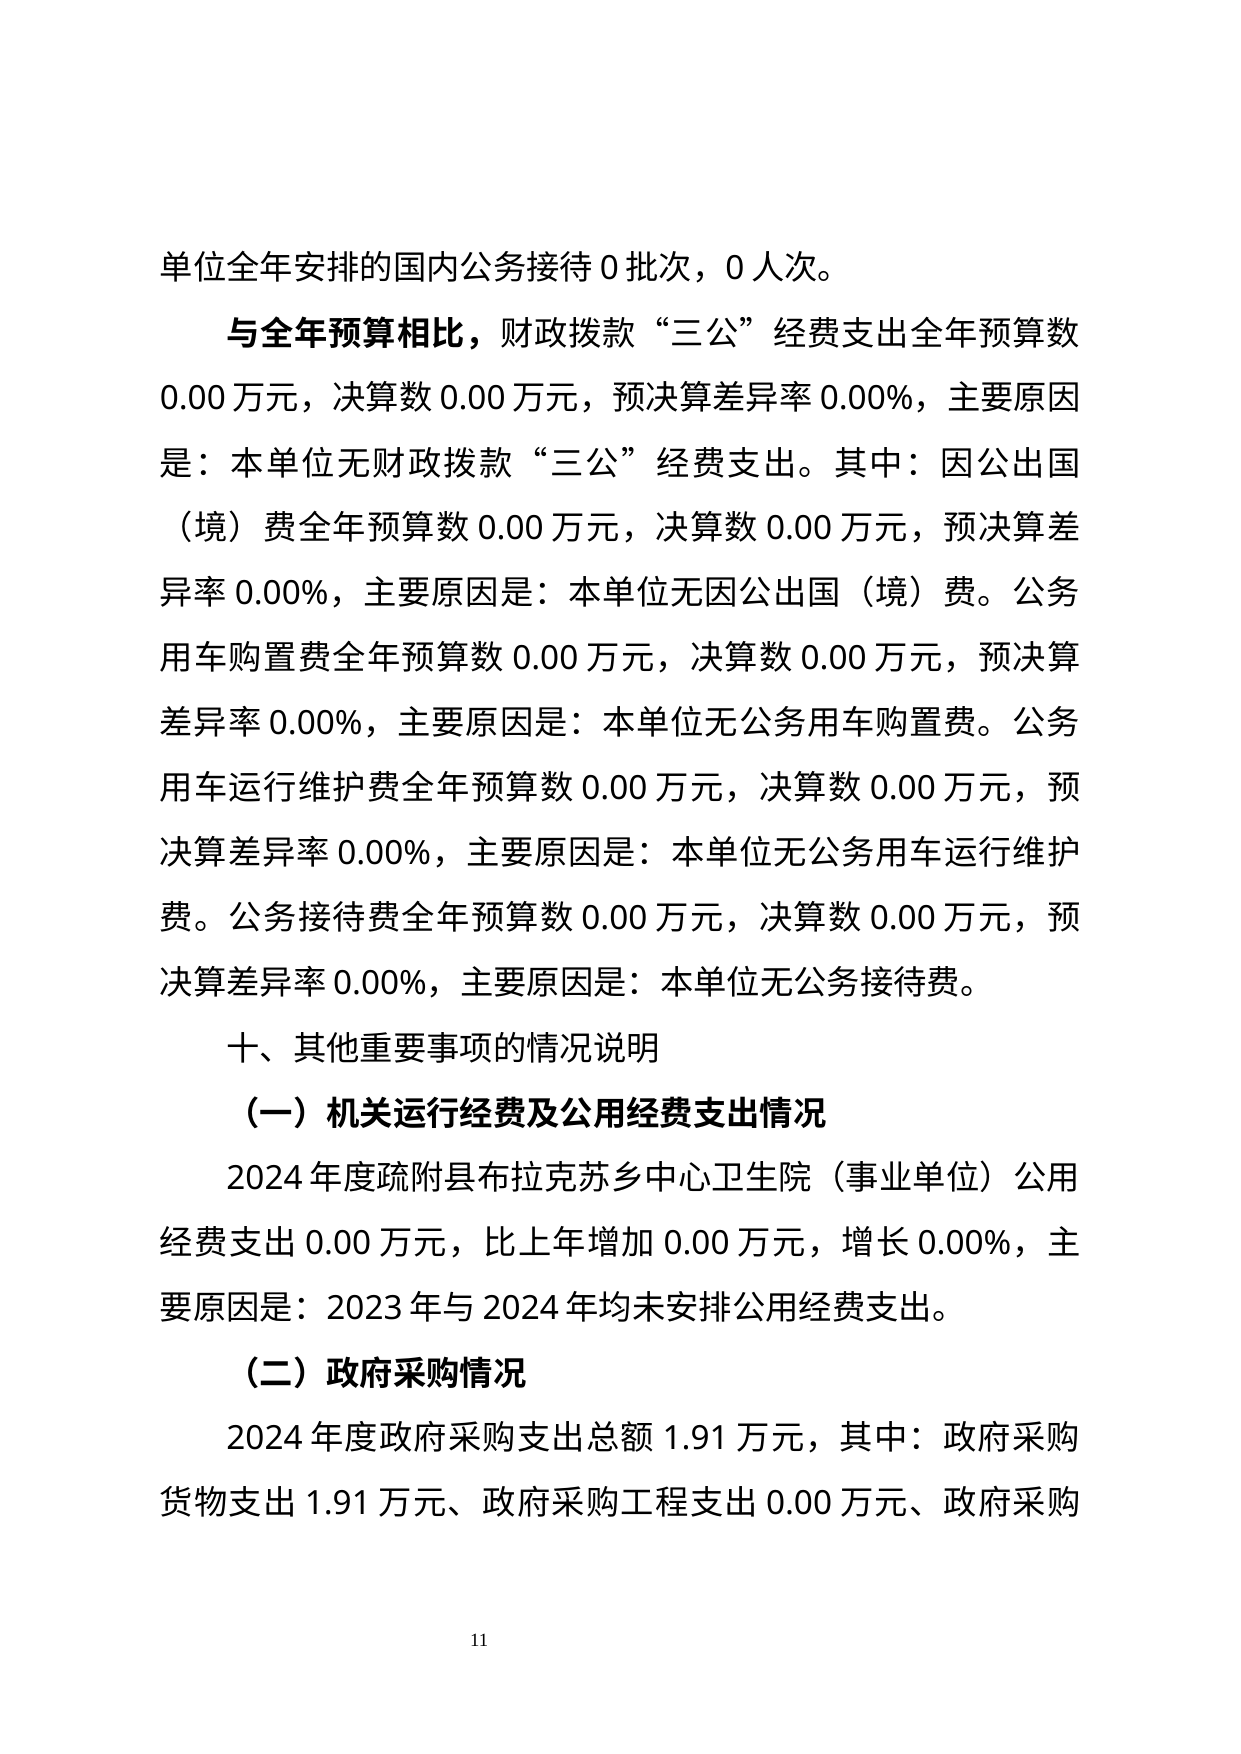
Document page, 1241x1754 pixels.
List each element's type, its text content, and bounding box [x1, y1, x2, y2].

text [159, 1403, 1081, 1533]
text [159, 233, 1081, 298]
text 2024年度疏附县布拉克苏乡中心卫生院（事业单位）公用经费支出0.00万元，比上年增加0.00万元，增长0.00%，主要原因是：2023年与2024年均未安排公用经费支出。 [159, 1143, 1081, 1338]
text （一）机关运行经费及公用经费支出情况 [159, 1078, 1081, 1143]
text 十、其他重要事项的情况说明 [159, 1013, 1081, 1078]
text 与全年预算相比，财政拨款“三公”经费支出全年预算数0.00万元，决算数0.00万元，预决算差异率0.00%，主要原因是：本单位无财政拨款“三公”经费支出。其中：因公出国（境）费全年预算数0.00万元，决算数0.00万元，预决算差异率0.00%，主要原因是：本单位无因公出国（境）费。公务用车购置费全年预算数0.00万元，决算数0.00万元，预决算差异率0.00%，主要原因是：本单位无公务用车购置费。公务用车运行维护费全年预算数0.00万元，决算数0.00万元，预决算差异率0.00%，主要原因是：本单位无公务用车运行维护费。公务接待费全年预算数0.00万元，决算数0.00万元，预决算差异率0.00%，主要原因是：本单位无公务接待费。 [159, 298, 1081, 1013]
text （二）政府采购情况 [159, 1338, 1081, 1403]
